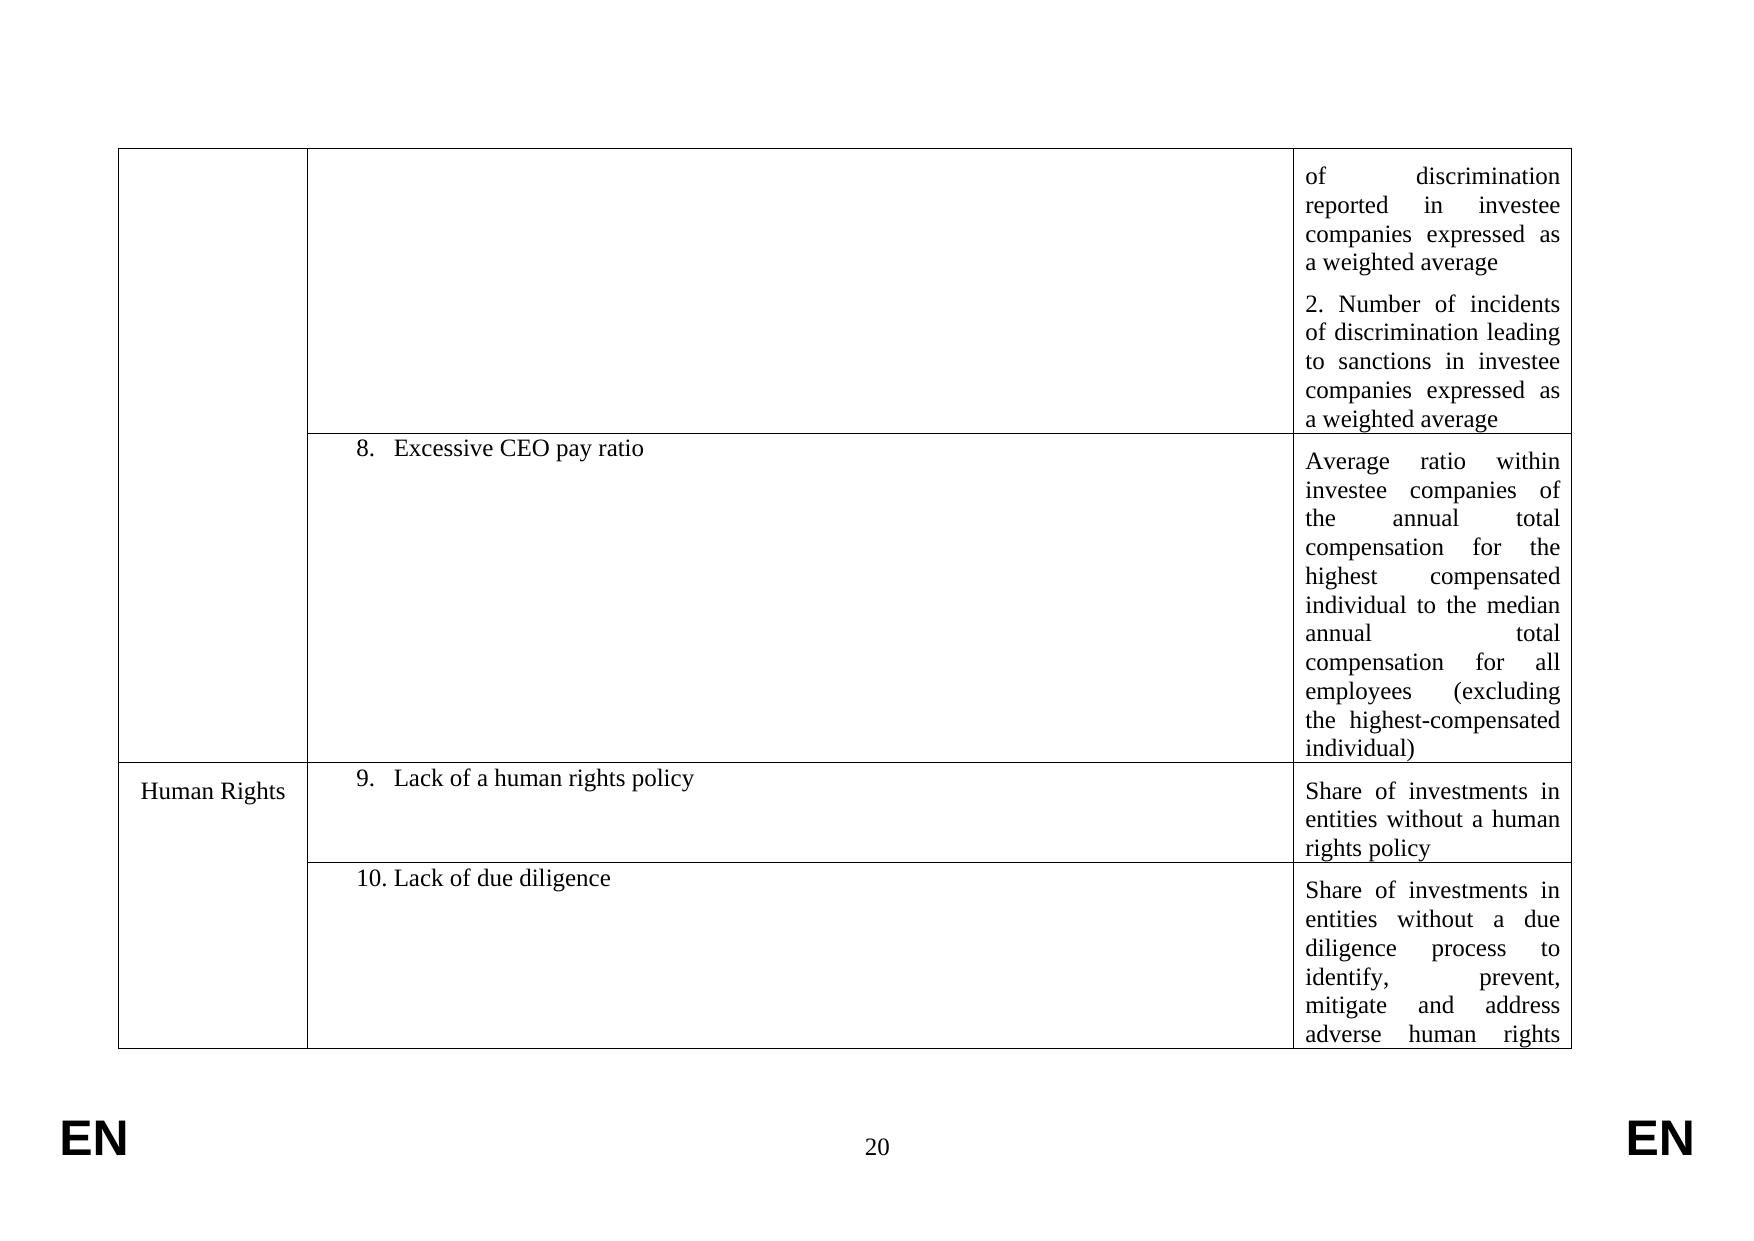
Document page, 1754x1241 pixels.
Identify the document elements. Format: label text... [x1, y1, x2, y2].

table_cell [1294, 149, 1571, 432]
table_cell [308, 863, 1293, 1048]
table_cell Lack of a human rights policy [308, 763, 1293, 862]
table_cell Human Rights [119, 763, 307, 1048]
table_cell Excessive CEO pay ratio [308, 434, 1293, 762]
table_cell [1294, 863, 1571, 1048]
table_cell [308, 149, 1293, 432]
table_cell Share of investments in entities without a human rights policy [1294, 763, 1571, 862]
table_cell Average ratio within investee companies of the annual total compensation for the highest compensated individual to the median annual total compensation for all employees (excluding the highest-compensated individual) [1294, 434, 1571, 762]
